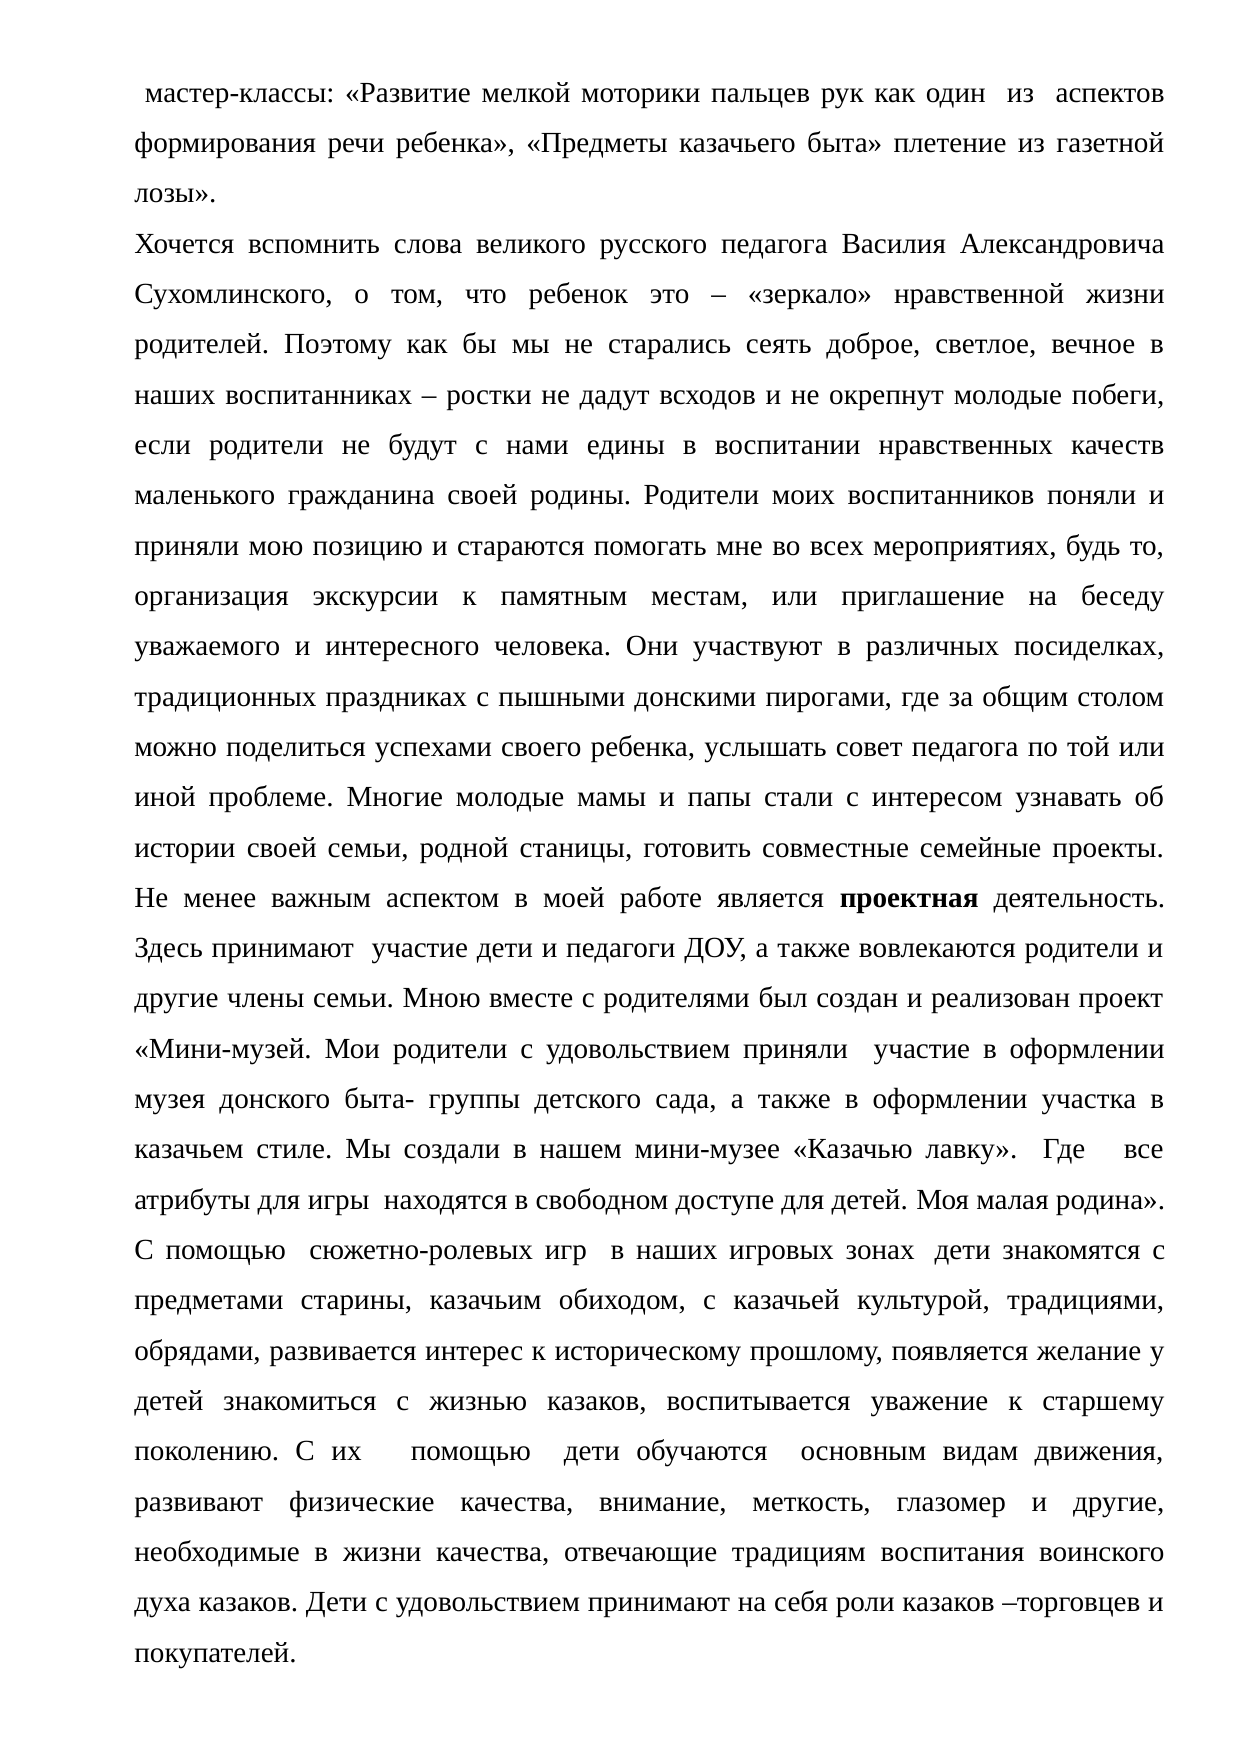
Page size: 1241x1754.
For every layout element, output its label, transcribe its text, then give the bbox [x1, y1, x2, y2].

text Хочется вспомнить слова великого русского педагога Василия Александровича Сухомлинского, о том, что ребенок это – «зеркало» нравственной жизни родителей. Поэтому как бы мы не старались сеять доброе, светлое, вечное в наших воспитанниках – ростки не дадут всходов и не окрепнут молодые побеги, если родители не будут с нами едины в воспитании нравственных качеств маленького гражданина своей родины. Родители моих воспитанников поняли и приняли мою позицию и стараются помогать мне во всех мероприятиях, будь то, организация экскурсии к памятным местам, или приглашение на беседу уважаемого и интересного человека. Они участвуют в различных посиделках, традиционных праздниках с пышными донскими пирогами, где за общим столом можно поделиться успехами своего ребенка, услышать совет педагога по той или иной проблеме. Многие молодые мамы и папы стали с интересом узнавать об истории своей семьи, родной станицы, готовить совместные семейные проекты. Не менее важным аспектом в моей работе является проектная деятельность. Здесь принимают участие дети и педагоги ДОУ, а также вовлекаются родители и другие члены семьи. Мною вместе с родителями был создан и реализован проект «Мини-музей. Мои родители с удовольствием приняли участие в оформлении музея донского быта- группы детского сада, а также в оформлении участка в казачьем стиле. Мы создали в нашем мини-музее «Казачью лавку». Где все атрибуты для игры находятся в свободном доступе для детей. Моя малая родина». С помощью сюжетно-ролевых игр в наших игровых зонах дети знакомятся с предметами старины, казачьим обиходом, с казачьей культурой, традициями, обрядами, развивается интерес к историческому прошлому, появляется желание у детей знакомиться с жизнью казаков, воспитывается уважение к старшему поколению. С их помощью дети обучаются основным видам движения, развивают физические качества, внимание, меткость, глазомер и другие, необходимые в жизни качества, отвечающие традициям воспитания воинского духа казаков. Дети с удовольствием принимают на себя роли казаков –торговцев и покупателей. [134, 226, 1165, 1668]
text мастер-классы: «Развитие мелкой моторики пальцев рук как один из аспектов формирования речи ребенка», «Предметы казачьего быта» плетение из газетной лозы». [134, 75, 1165, 209]
